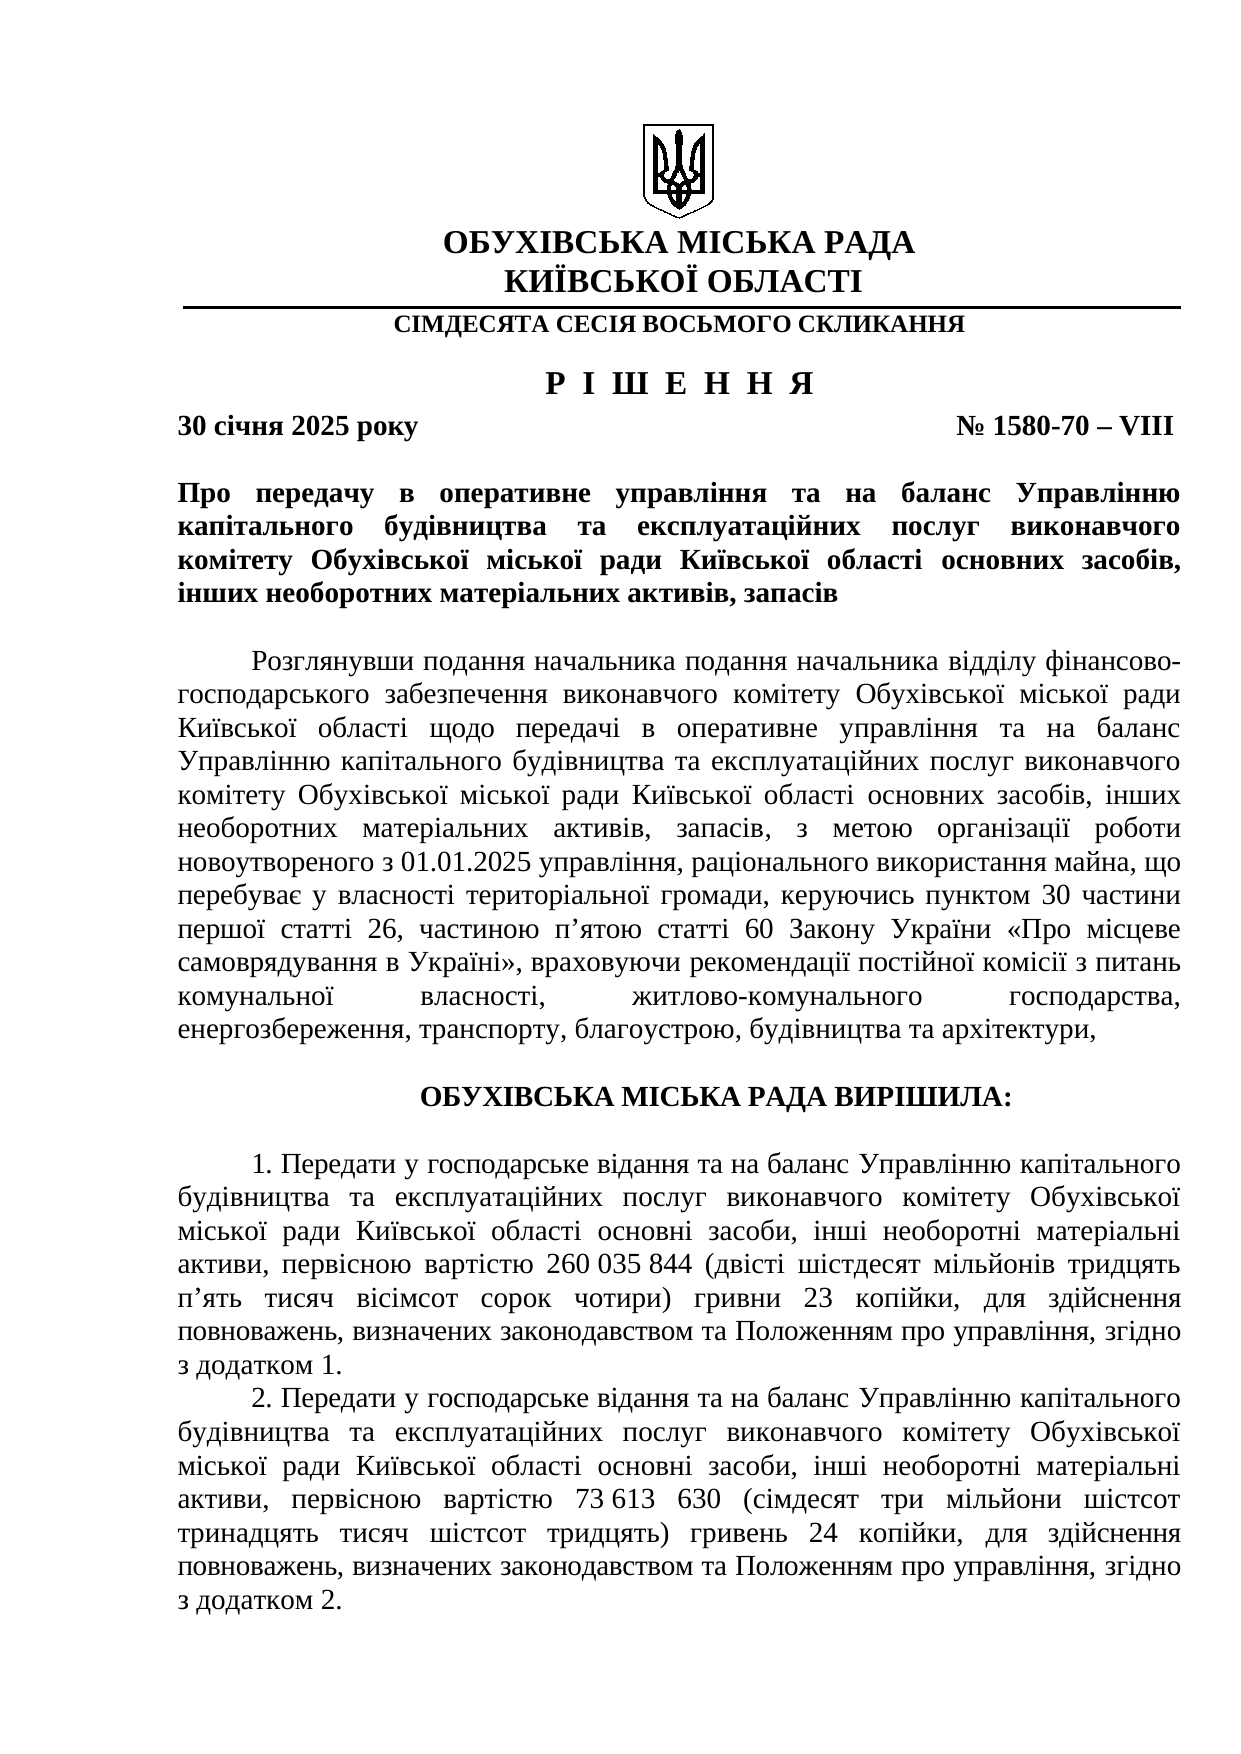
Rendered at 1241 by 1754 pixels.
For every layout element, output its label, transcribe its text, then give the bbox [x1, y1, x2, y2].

text СІМДЕСЯТА СЕСІЯ ВОСЬМОГО СКЛИКАННЯ [177, 309, 1181, 338]
text ОБУХІВСЬКА МІСЬКА РАДА ВИРІШИЛА: [177, 1079, 1181, 1112]
list 1. Передати у господарське відання та на баланс Управлінню капітального будівництва та експлуатаційних послуг виконавчого комітету Обухівської міської ради Київської області основні засоби, інші необоротні матеріальні активи, первісною вартістю 260 035 844 (двісті шістдесят мільйонів тридцять п’ять тисяч вісімсот сорок чотири) гривни 23 копійки, для здійснення повноважень, визначених законодавством та Положенням про управління, згідно з додатком 1. [177, 1146, 1181, 1381]
text 30 січня 2025 року № 1580-70 – VІІІ [177, 408, 1181, 441]
list 2. Передати у господарське відання та на баланс Управлінню капітального будівництва та експлуатаційних послуг виконавчого комітету Обухівської міської ради Київської області основні засоби, інші необоротні матеріальні активи, первісною вартістю 73 613 630 (сімдесят три мільйони шістсот тринадцять тисяч шістсот тридцять) гривень 24 копійки, для здійснення повноважень, визначених законодавством та Положенням про управління, згідно з додатком 2. [177, 1381, 1181, 1615]
text КИЇВСЬКОЇ ОБЛАСТІ [177, 261, 1181, 299]
text ОБУХІВСЬКА МІСЬКА РАДА [177, 223, 1181, 261]
text Про передачу в оперативне управління та на баланс Управлінню капітального будівництва та експлуатаційних послуг виконавчого комітету Обухівської міської ради Київської області основних засобів, інших необоротних матеріальних активів, запасів [177, 475, 1181, 609]
text Р І Ш Е Н Н Я [177, 363, 1181, 402]
text Розглянувши подання начальника подання начальника відділу фінансово-господарського забезпечення виконавчого комітету Обухівської міської ради Київської області щодо передачі в оперативне управління та на баланс Управлінню капітального будівництва та експлуатаційних послуг виконавчого комітету Обухівської міської ради Київської області основних засобів, інших необоротних матеріальних активів, запасів, з метою організації роботи новоутвореного з 01.01.2025 управління, раціонального використання майна, що перебуває у власності територіальної громади, керуючись пунктом 30 частини першої статті 26, частиною п’ятою статті 60 Закону України «Про місцеве самоврядування в Україні», враховуючи рекомендації постійної комісії з питань комунальної власності, житлово-комунального господарства, енергозбереження, транспорту, благоустрою, будівництва та архітектури, [177, 643, 1181, 1045]
